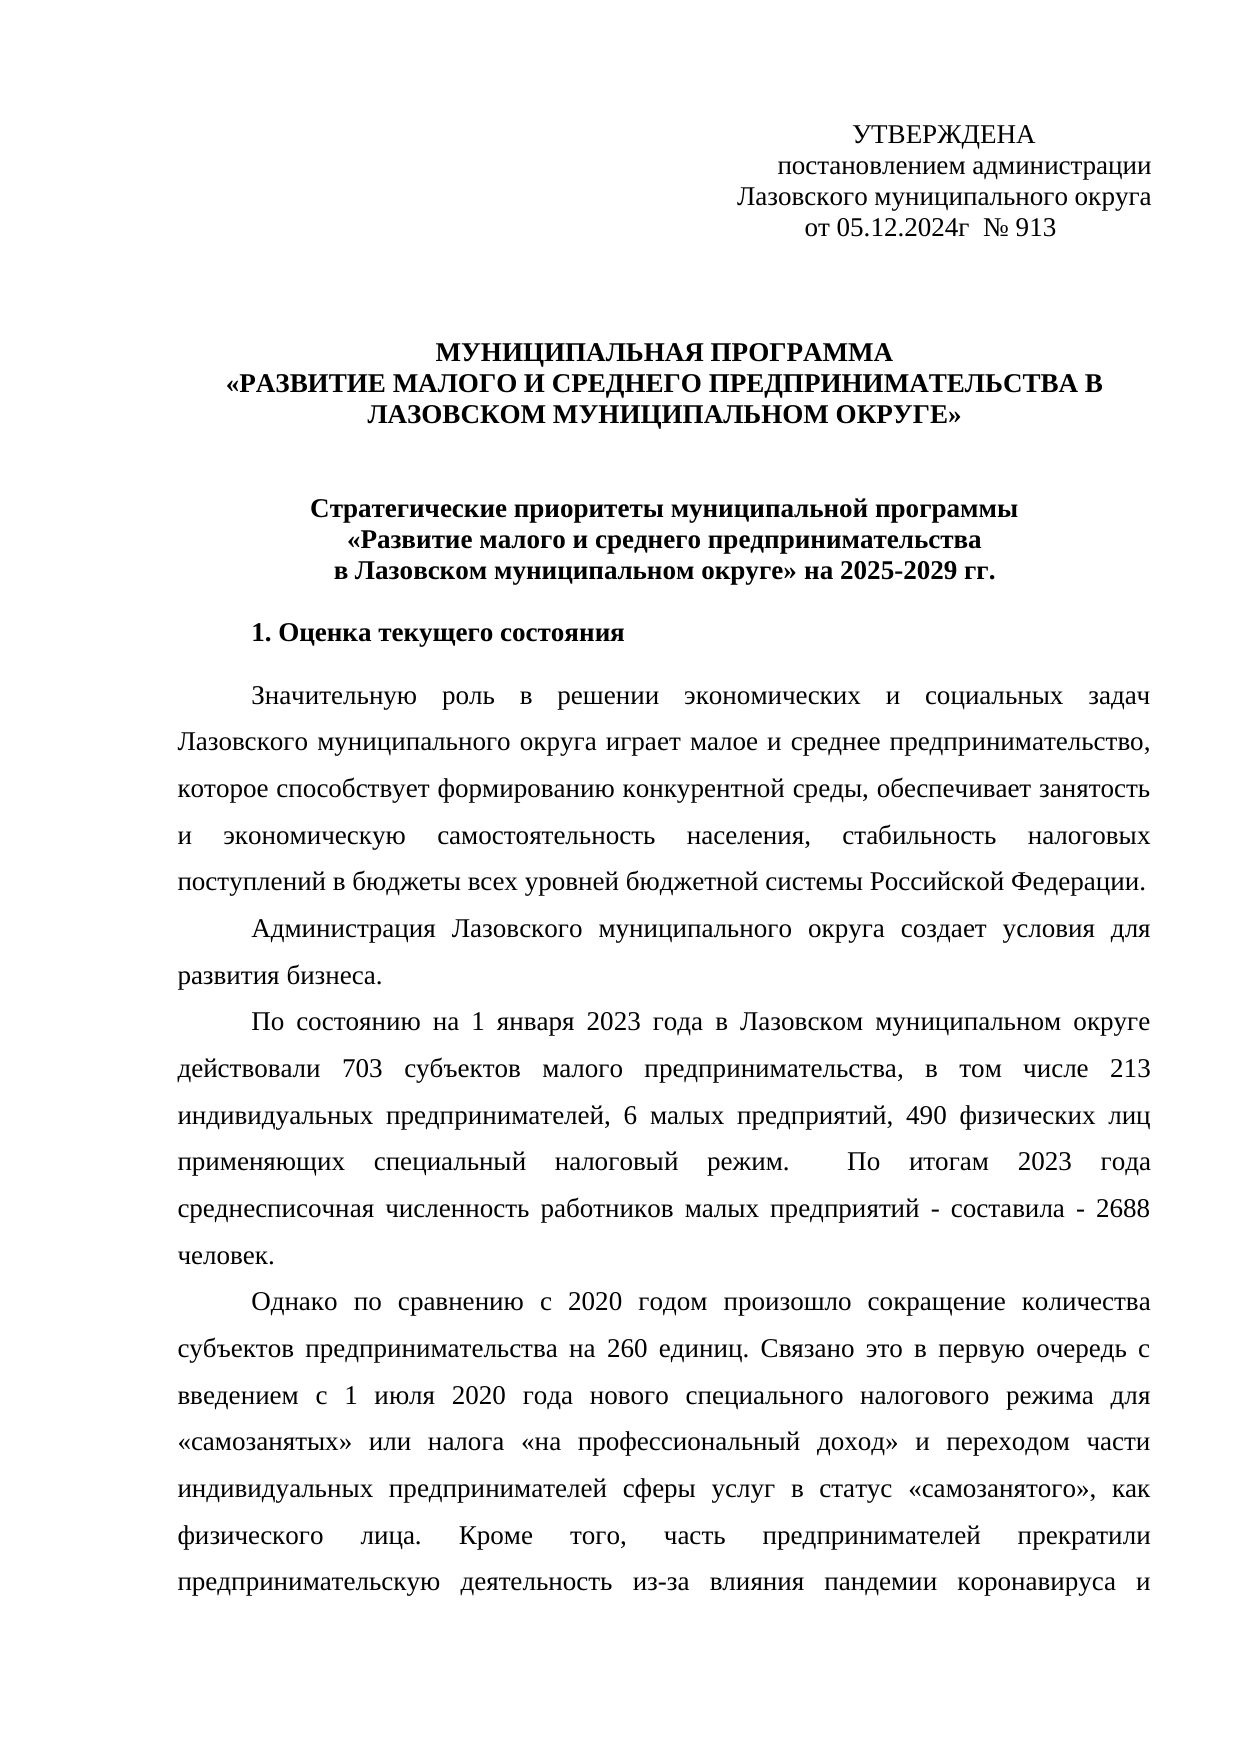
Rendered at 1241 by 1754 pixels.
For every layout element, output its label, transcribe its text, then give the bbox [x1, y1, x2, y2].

text 1. Оценка текущего состояния [177, 616, 1152, 648]
text от 05.12.2024г № 913 [709, 212, 1152, 243]
text МУНИЦИПАЛЬНАЯ ПРОГРАММА [177, 336, 1152, 367]
text По состоянию на 1 января 2023 года в Лазовском муниципальном округе действовали 703 субъектов малого предпринимательства, в том числе 213 индивидуальных предпринимателей, 6 малых предприятий, 490 физических лиц применяющих специальный налоговый режим. По итогам 2023 года среднесписочная численность работников малых предприятий - составила - 2688 человек. [177, 1005, 1152, 1270]
text «РАЗВИТИЕ МАЛОГО И СРЕДНЕГО ПРЕДПРИНИМАТЕЛЬСТВА В ЛАЗОВСКОМ МУНИЦИПАЛЬНОМ ОКРУГЕ» [177, 367, 1152, 429]
text в Лазовском муниципальном округе» на 2025-2029 гг. [177, 554, 1152, 585]
text Администрация Лазовского муниципального округа создает условия для развития бизнеса. [177, 912, 1152, 990]
text Стратегические приоритеты муниципальной программы [177, 492, 1152, 523]
text постановлением администрации Лазовского муниципального округа [709, 149, 1152, 212]
text Значительную роль в решении экономических и социальных задач Лазовского муниципального округа играет малое и среднее предпринимательство, которое способствует формированию конкурентной среды, обеспечивает занятость и экономическую самостоятельность населения, стабильность налоговых поступлений в бюджеты всех уровней бюджетной системы Российской Федерации. [177, 679, 1152, 897]
text «Развитие малого и среднего предпринимательства [177, 523, 1152, 554]
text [177, 1285, 1152, 1597]
text УТВЕРЖДЕНА [709, 118, 1152, 149]
